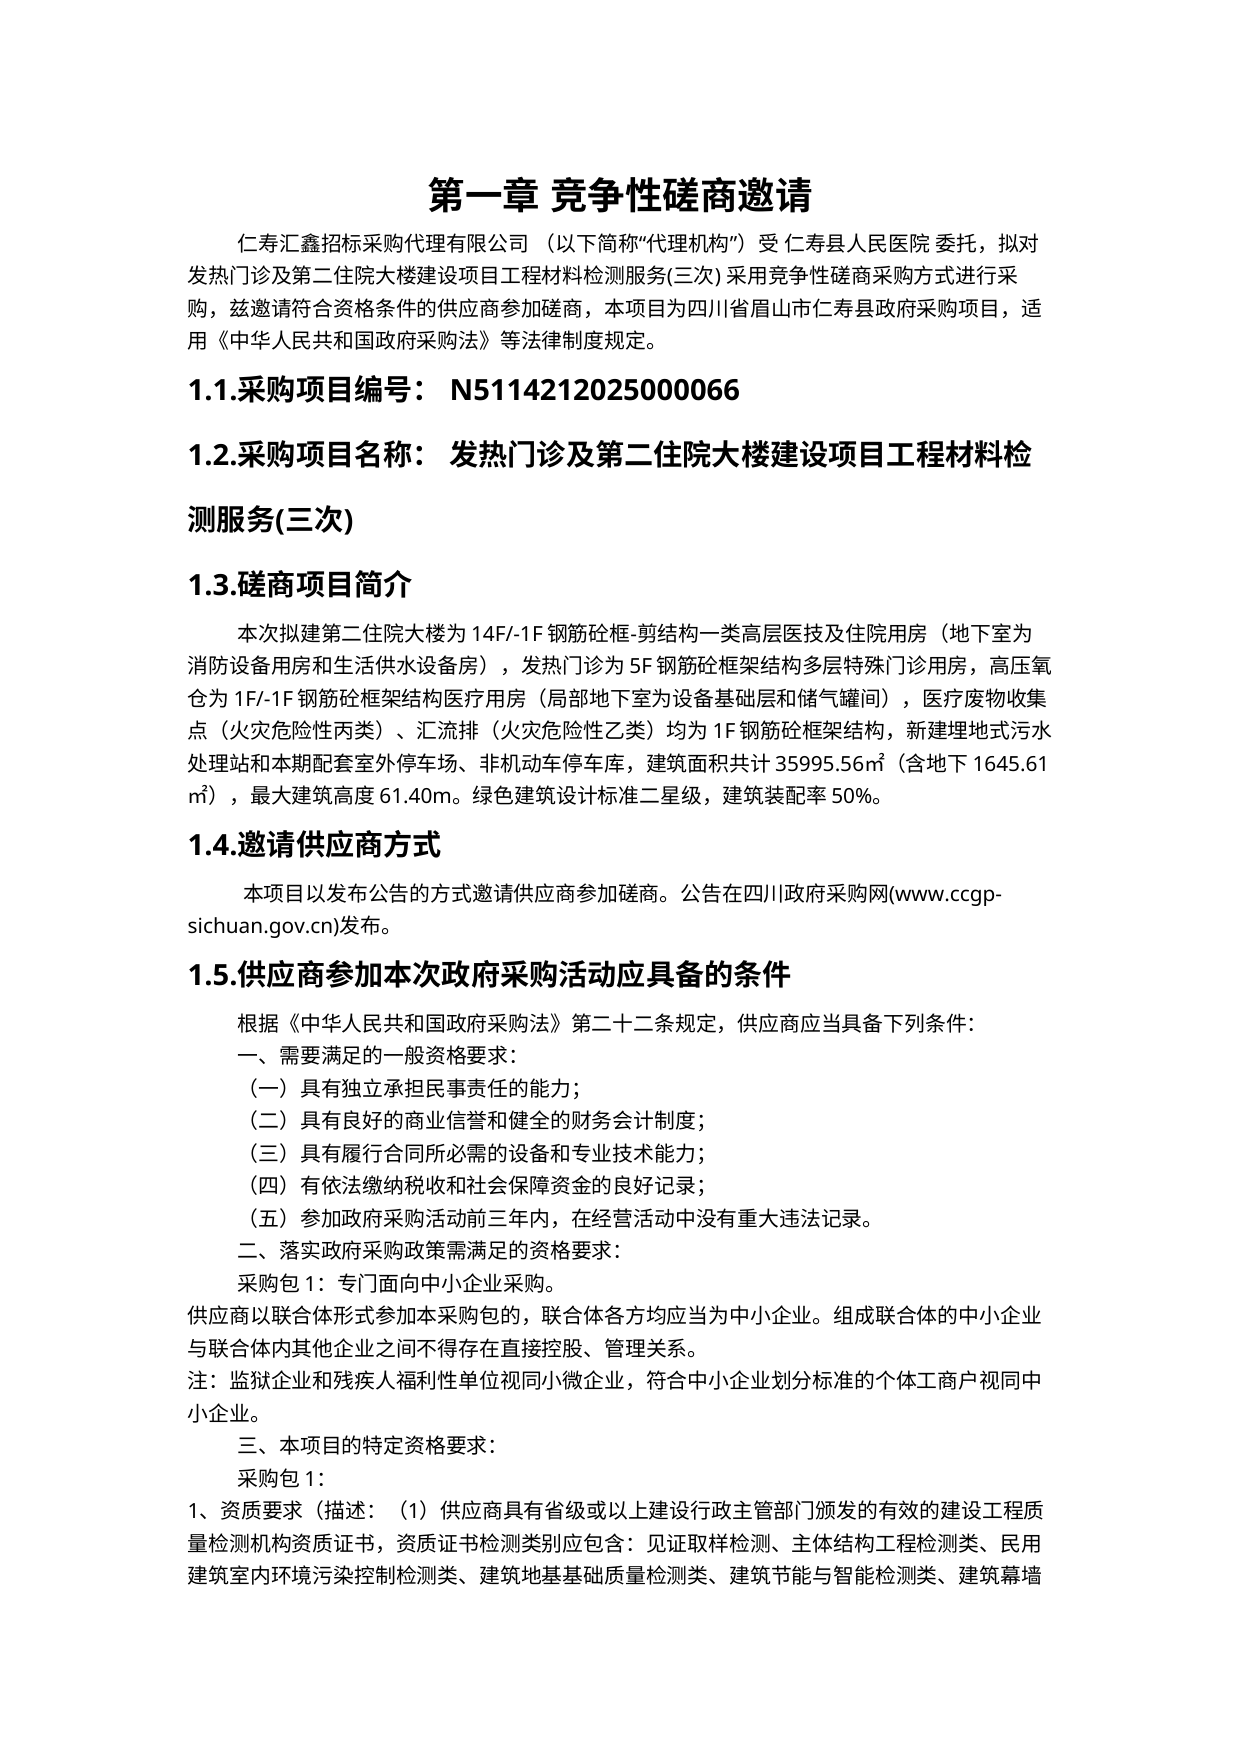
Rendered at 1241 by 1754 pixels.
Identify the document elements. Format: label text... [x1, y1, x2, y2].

text 根据《中华人民共和国政府采购法》第二十二条规定，供应商应当具备下列条件： [187, 1007, 1053, 1039]
text （四）有依法缴纳税收和社会保障资金的良好记录； [187, 1169, 1053, 1202]
text 仁寿汇鑫招标采购代理有限公司 （以下简称“代理机构”）受 仁寿县人民医院 委托，拟对 发热门诊及第二住院大楼建设项目工程材料检测服务(三次) 采用竞争性磋商采购方式进行采购，兹邀请符合资格条件的供应商参加磋商，本项目为四川省眉山市仁寿县政府采购项目，适用《中华人民共和国政府采购法》等法律制度规定。 [187, 227, 1053, 357]
text （二）具有良好的商业信誉和健全的财务会计制度； [187, 1104, 1053, 1137]
text 采购包1：专门面向中小企业采购。 [187, 1267, 1053, 1299]
text （五）参加政府采购活动前三年内，在经营活动中没有重大违法记录。 [187, 1202, 1053, 1234]
text 1.2.采购项目名称： 发热门诊及第二住院大楼建设项目工程材料检测服务(三次) [187, 422, 1053, 552]
text 三、本项目的特定资格要求： [187, 1429, 1053, 1462]
text 1.1.采购项目编号： N5114212025000066 [187, 357, 1053, 422]
text 本项目以发布公告的方式邀请供应商参加磋商。公告在四川政府采购网(www.ccgp-sichuan.gov.cn)发布。 [187, 877, 1053, 942]
text 供应商以联合体形式参加本采购包的，联合体各方均应当为中小企业。组成联合体的中小企业与联合体内其他企业之间不得存在直接控股、管理关系。 [187, 1299, 1053, 1364]
text 注：监狱企业和残疾人福利性单位视同小微企业，符合中小企业划分标准的个体工商户视同中小企业。 [187, 1364, 1053, 1429]
text 1.5.供应商参加本次政府采购活动应具备的条件 [187, 942, 1053, 1007]
text （一）具有独立承担民事责任的能力； [187, 1072, 1053, 1104]
text 第一章 竞争性磋商邀请 [187, 162, 1053, 227]
text 采购包1： [187, 1462, 1053, 1494]
text 二、落实政府采购政策需满足的资格要求： [187, 1234, 1053, 1267]
text （三）具有履行合同所必需的设备和专业技术能力； [187, 1137, 1053, 1169]
text 本次拟建第二住院大楼为14F/-1F钢筋砼框-剪结构一类高层医技及住院用房（地下室为消防设备用房和生活供水设备房），发热门诊为5F钢筋砼框架结构多层特殊门诊用房，高压氧仓为1F/-1F钢筋砼框架结构医疗用房（局部地下室为设备基础层和储气罐间），医疗废物收集点（火灾危险性丙类）、汇流排（火灾危险性乙类）均为1F钢筋砼框架结构，新建埋地式污水处理站和本期配套室外停车场、非机动车停车库，建筑面积共计35995.56㎡（含地下1645.61㎡），最大建筑高度61.40m。绿色建筑设计标准二星级，建筑装配率50%。 [187, 617, 1053, 812]
text 一、需要满足的一般资格要求： [187, 1039, 1053, 1072]
text 1.3.磋商项目简介 [187, 552, 1053, 617]
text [187, 1494, 1053, 1592]
text 1.4.邀请供应商方式 [187, 812, 1053, 877]
